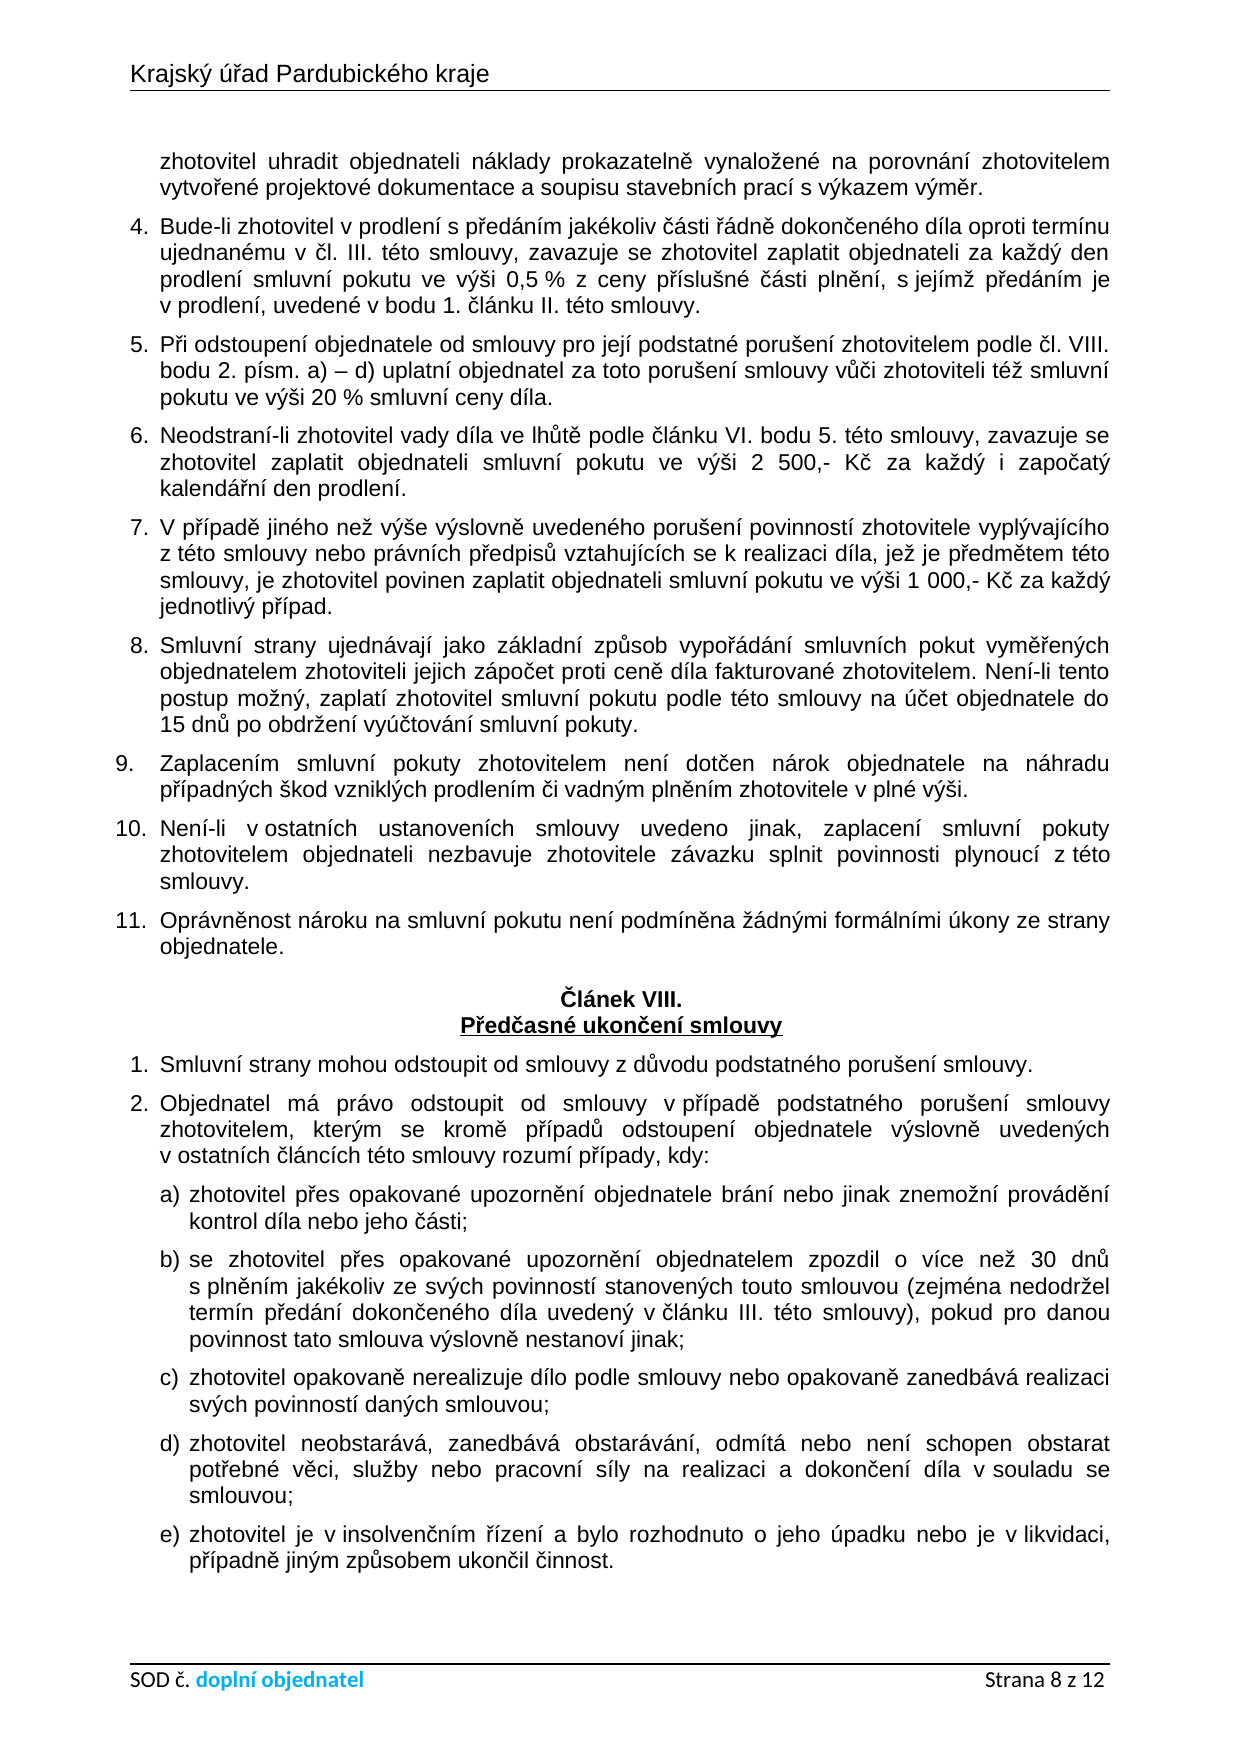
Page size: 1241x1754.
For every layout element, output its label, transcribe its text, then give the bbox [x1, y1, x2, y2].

list Oprávněnost nároku na smluvní pokutu není podmíněna žádnými formálními úkony ze strany objednatele. [115, 907, 1110, 959]
text d) zhotovitel neobstarává, zanedbává obstarávání, odmítá nebo není schopen obstarat potřebné věci, služby nebo pracovní síly na realizaci a dokončení díla v souladu se smlouvou; [159, 1429, 1110, 1509]
list Smluvní strany mohou odstoupit od smlouvy z důvodu podstatného porušení smlouvy. [130, 1051, 1110, 1077]
list V případě jiného než výše výslovně uvedeného porušení povinností zhotovitele vyplývajícího z této smlouvy nebo právních předpisů vztahujících se k realizaci díla, jež je předmětem této smlouvy, je zhotovitel povinen zaplatit objednateli smluvní pokutu ve výši 1 000,- Kč za každý jednotlivý případ. [130, 514, 1110, 619]
list Bude-li zhotovitel v prodlení s předáním jakékoliv části řádně dokončeného díla oproti termínu ujednanému v čl. III. této smlouvy, zavazuje se zhotovitel zaplatit objednateli za každý den prodlení smluvní pokutu ve výši 0,5 % z ceny příslušné části plnění, s jejímž předáním je v prodlení, uvedené v bodu 1. článku II. této smlouvy. [130, 213, 1110, 318]
text b) se zhotovitel přes opakované upozornění objednatelem zpozdil o více než 30 dnů s plněním jakékoliv ze svých povinností stanovených touto smlouvou (zejména nedodržel termín předání dokončeného díla uvedený v článku III. této smlouvy), pokud pro danou povinnost tato smlouva výslovně nestanoví jinak; [159, 1246, 1110, 1352]
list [130, 148, 1110, 200]
list Při odstoupení objednatele od smlouvy pro její podstatné porušení zhotovitelem podle čl. VIII. bodu 2. písm. a) – d) uplatní objednatel za toto porušení smlouvy vůči zhotoviteli též smluvní pokutu ve výši 20 % smluvní ceny díla. [130, 331, 1110, 410]
list Objednatel má právo odstoupit od smlouvy v případě podstatného porušení smlouvy zhotovitelem, kterým se kromě případů odstoupení objednatele výslovně uvedených v ostatních článcích této smlouvy rozumí případy, kdy: [130, 1090, 1110, 1169]
text e) zhotovitel je v insolvenčním řízení a bylo rozhodnuto o jeho úpadku nebo je v likvidaci, případně jiným způsobem ukončil činnost. [159, 1521, 1110, 1574]
list Zaplacením smluvní pokuty zhotovitelem není dotčen nárok objednatele na náhradu případných škod vzniklých prodlením či vadným plněním zhotovitele v plné výši. [115, 750, 1110, 802]
text Předčasné ukončení smlouvy [130, 1012, 1113, 1038]
list Smluvní strany ujednávají jako základní způsob vypořádání smluvních pokut vyměřených objednatelem zhotoviteli jejich zápočet proti ceně díla fakturované zhotovitelem. Není-li tento postup možný, zaplatí zhotovitel smluvní pokutu podle této smlouvy na účet objednatele do 15 dnů po obdržení vyúčtování smluvní pokuty. [130, 632, 1110, 737]
list Není-li v ostatních ustanoveních smlouvy uvedeno jinak, zaplacení smluvní pokuty zhotovitelem objednateli nezbavuje zhotovitele závazku splnit povinnosti plynoucí z této smlouvy. [115, 815, 1110, 894]
text Článek VIII. [130, 986, 1113, 1012]
text c) zhotovitel opakovaně nerealizuje dílo podle smlouvy nebo opakovaně zanedbává realizaci svých povinností daných smlouvou; [159, 1364, 1110, 1417]
list Neodstraní-li zhotovitel vady díla ve lhůtě podle článku VI. bodu 5. této smlouvy, zavazuje se zhotovitel zaplatit objednateli smluvní pokutu ve výši 2 500,- Kč za každý i započatý kalendářní den prodlení. [130, 422, 1110, 501]
text a) zhotovitel přes opakované upozornění objednatele brání nebo jinak znemožní provádění kontrol díla nebo jeho části; [159, 1181, 1110, 1234]
